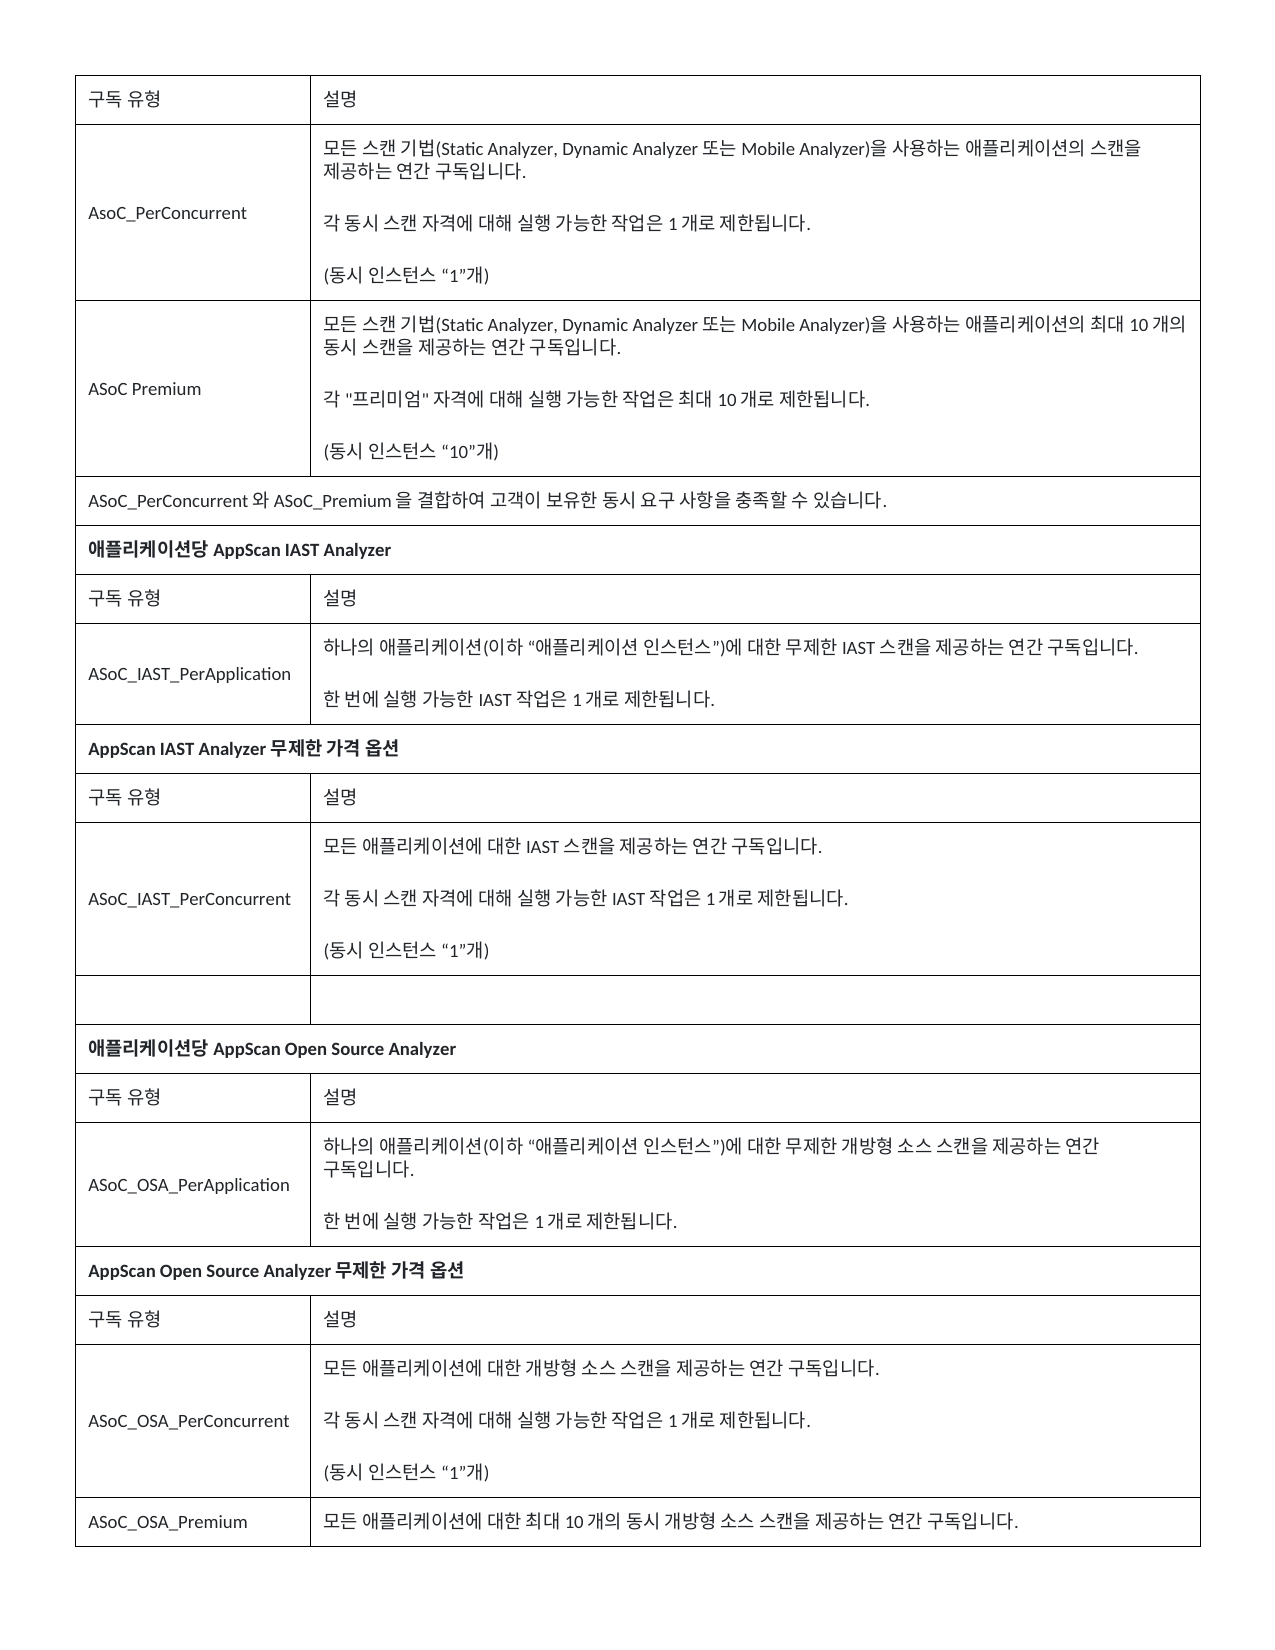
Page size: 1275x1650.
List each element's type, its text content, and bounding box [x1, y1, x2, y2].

table_cell ASoC_OSA_PerApplication [76, 1123, 310, 1246]
table_cell 모든 애플리케이션에 대한 개방형 소스 스캔을 제공하는 연간 구독입니다. 각 동시 스캔 자격에 대해 실행 가능한 작업은 1개로 제한됩니다. (동시 인스턴스 “1”개) [311, 1345, 1200, 1497]
table_cell 모든 스캔 기법(Static Analyzer, Dynamic Analyzer 또는 Mobile Analyzer)을 사용하는 애플리케이션의 최대 10개의 동시 스캔을 제공하는 연간 구독입니다. 각 "프리미엄" 자격에 대해 실행 가능한 작업은 최대 10개로 제한됩니다. (동시 인스턴스 “10”개) [311, 301, 1200, 476]
table_cell 구독 유형 [76, 774, 310, 822]
table_cell 설명 [311, 1074, 1200, 1122]
table_cell ASoC_OSA_Premium [76, 1498, 310, 1546]
table_cell 설명 [311, 774, 1200, 822]
table_cell AppScan Open Source Analyzer 무제한 가격 옵션 [76, 1247, 1200, 1295]
table_cell 구독 유형 [76, 1074, 310, 1122]
table_cell [76, 976, 310, 1024]
table_cell AppScan IAST Analyzer 무제한 가격 옵션 [76, 725, 1200, 773]
table_cell AsoC_PerConcurrent [76, 125, 310, 300]
table_cell 모든 스캔 기법(Static Analyzer, Dynamic Analyzer 또는 Mobile Analyzer)을 사용하는 애플리케이션의 스캔을 제공하는 연간 구독입니다. 각 동시 스캔 자격에 대해 실행 가능한 작업은 1개로 제한됩니다. (동시 인스턴스 “1”개) [311, 125, 1200, 300]
table_cell 구독 유형 [76, 1296, 310, 1344]
table_cell 구독 유형 [76, 575, 310, 623]
table_cell ASoC_PerConcurrent와 ASoC_Premium을 결합하여 고객이 보유한 동시 요구 사항을 충족할 수 있습니다. [76, 477, 1200, 525]
table_cell ASoC Premium [76, 301, 310, 476]
table_cell 설명 [311, 76, 1200, 124]
table_cell 애플리케이션당 AppScan IAST Analyzer [76, 526, 1200, 574]
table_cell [311, 1498, 1200, 1546]
table_cell 모든 애플리케이션에 대한 IAST 스캔을 제공하는 연간 구독입니다. 각 동시 스캔 자격에 대해 실행 가능한 IAST 작업은 1개로 제한됩니다. (동시 인스턴스 “1”개) [311, 823, 1200, 975]
table_cell 구독 유형 [76, 76, 310, 124]
table_cell ASoC_IAST_PerConcurrent [76, 823, 310, 975]
table_cell 하나의 애플리케이션(이하 “애플리케이션 인스턴스”)에 대한 무제한 개방형 소스 스캔을 제공하는 연간 구독입니다. 한 번에 실행 가능한 작업은 1개로 제한됩니다. [311, 1123, 1200, 1246]
table_cell ASoC_OSA_PerConcurrent [76, 1345, 310, 1497]
table_cell 하나의 애플리케이션(이하 “애플리케이션 인스턴스”)에 대한 무제한 IAST 스캔을 제공하는 연간 구독입니다. 한 번에 실행 가능한 IAST 작업은 1개로 제한됩니다. [311, 624, 1200, 724]
table_cell 설명 [311, 575, 1200, 623]
table_cell 애플리케이션당 AppScan Open Source Analyzer [76, 1025, 1200, 1073]
table_cell ASoC_IAST_PerApplication [76, 624, 310, 724]
table_cell 설명 [311, 1296, 1200, 1344]
table_cell [311, 976, 1200, 1024]
